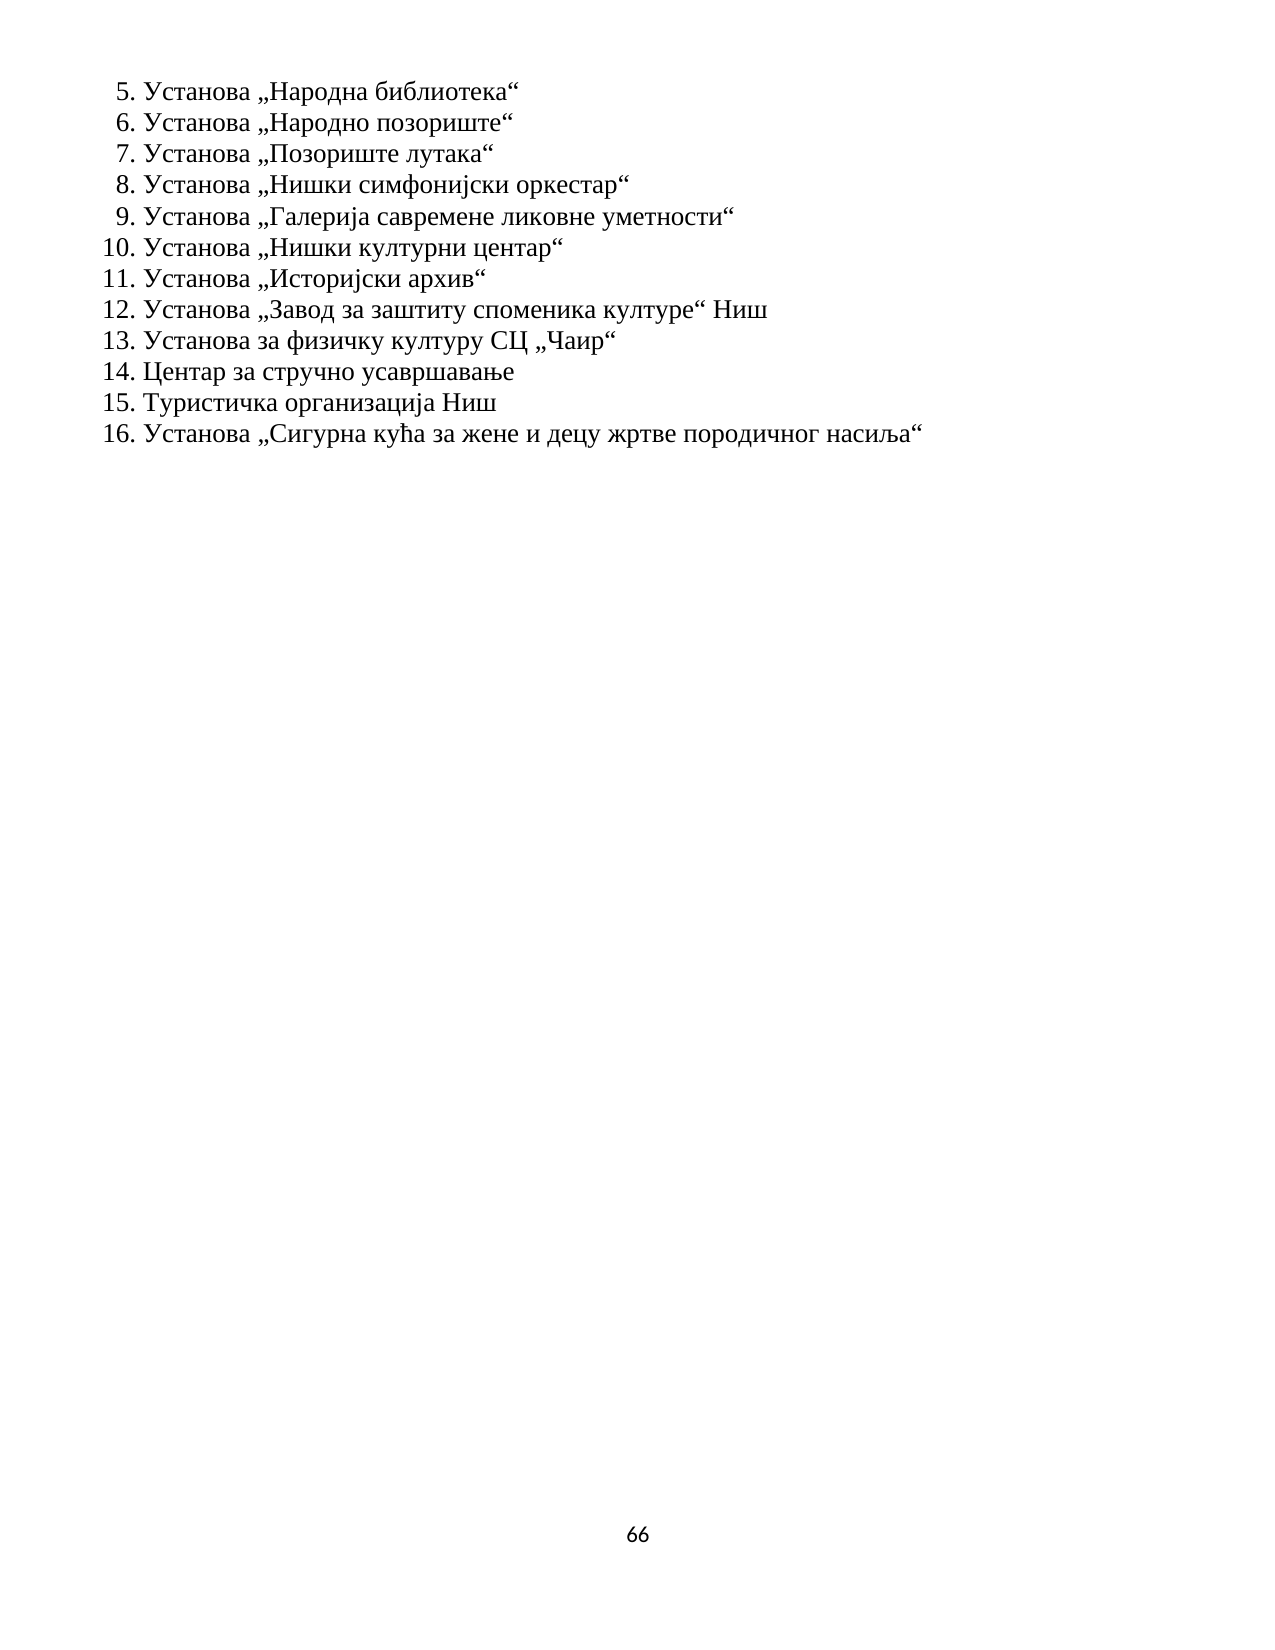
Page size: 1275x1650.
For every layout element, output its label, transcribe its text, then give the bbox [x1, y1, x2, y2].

text 6. Установа „Народно позориште“ [75, 106, 1200, 137]
text 16. Установа „Сигурна кућа за жене и децу жртве породичног насиља“ [75, 418, 1200, 449]
text 9. Установа „Галерија савремене ликовне уметности“ [75, 199, 1200, 231]
text 15. Туристичка организација Ниш [75, 386, 1200, 418]
text 8. Установа „Нишки симфонијски оркестар“ [75, 168, 1200, 199]
text 7. Установа „Позориште лутака“ [75, 137, 1200, 168]
text 14. Центар за стручно усавршавање [75, 355, 1200, 386]
text 5. Установа „Народна библиотека“ [75, 75, 1200, 106]
text 10. Установа „Нишки културни центар“ [75, 231, 1200, 262]
text 13. Установа за физичку културу СЦ „Чаир“ [75, 324, 1200, 355]
text 12. Установа „Завод за заштиту споменика културе“ Ниш [75, 293, 1200, 324]
text 11. Установа „Историјски архив“ [75, 262, 1200, 293]
